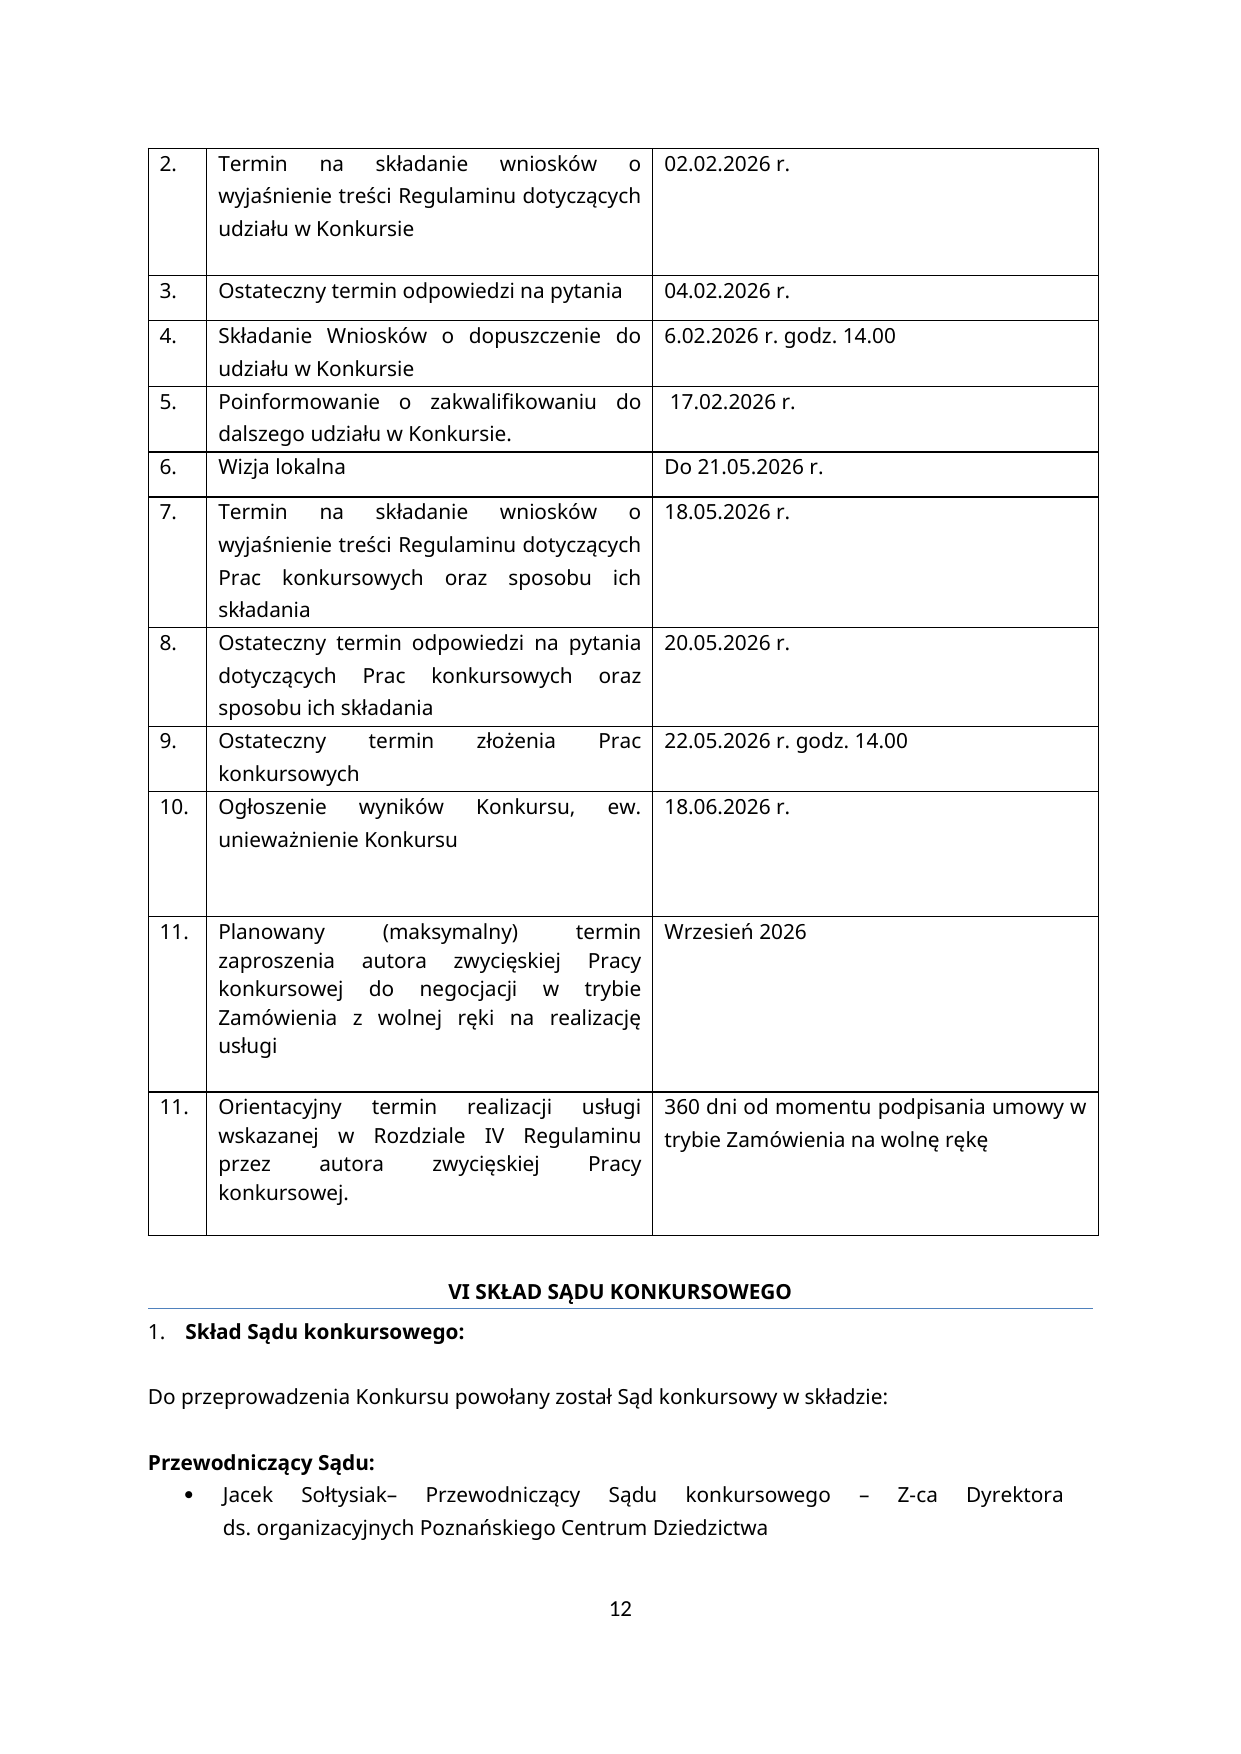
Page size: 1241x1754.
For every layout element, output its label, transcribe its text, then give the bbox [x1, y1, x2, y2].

table_cell 3. [149, 276, 206, 320]
table_cell 2. [149, 149, 206, 275]
table_cell Składanie Wniosków o dopuszczenie do udziału w Konkursie [207, 321, 652, 386]
table_cell 7. [149, 498, 206, 627]
list Jacek Sołtysiak– Przewodniczący Sądu konkursowego – Z-ca Dyrektora ds. organizacyjnych Poznańskiego Centrum Dziedzictwa [185, 1480, 1093, 1541]
table_cell Do 21.05.2026 r. [653, 453, 1098, 496]
table_cell Ostateczny termin odpowiedzi na pytania dotyczących Prac konkursowych oraz sposobu ich składania [207, 628, 652, 726]
table_cell Termin na składanie wniosków o wyjaśnienie treści Regulaminu dotyczących Prac konkursowych oraz sposobu ich składania [207, 498, 652, 627]
table_cell Orientacyjny termin realizacji usługi wskazanej w Rozdziale IV Regulaminu przez autora zwycięskiej Pracy konkursowej. [207, 1093, 652, 1235]
table_cell 11. [149, 917, 206, 1091]
table_cell 17.02.2026 r. [653, 387, 1098, 451]
table_cell Poinformowanie o zakwalifikowaniu do dalszego udziału w Konkursie. [207, 387, 652, 451]
table_cell 18.06.2026 r. [653, 792, 1098, 916]
table_cell 360 dni od momentu podpisania umowy w trybie Zamówienia na wolnę rękę [653, 1093, 1098, 1235]
table_cell 02.02.2026 r. [653, 149, 1098, 275]
table_cell 11. [149, 1093, 206, 1235]
table_cell 8. [149, 628, 206, 726]
table_cell Ostateczny termin złożenia Prac konkursowych [207, 727, 652, 791]
table_cell Termin na składanie wniosków o wyjaśnienie treści Regulaminu dotyczących udziału w Konkursie [207, 149, 652, 275]
table_cell Ogłoszenie wyników Konkursu, ew. unieważnienie Konkursu [207, 792, 652, 916]
table_cell Wizja lokalna [207, 453, 652, 496]
table_cell 22.05.2026 r. godz. 14.00 [653, 727, 1098, 791]
table_cell 20.05.2026 r. [653, 628, 1098, 726]
table_cell 6. [149, 453, 206, 496]
list Skład Sądu konkursowego: [148, 1317, 1093, 1346]
table_cell Ostateczny termin odpowiedzi na pytania [207, 276, 652, 320]
table_cell 10. [149, 792, 206, 916]
table_cell 4. [149, 321, 206, 386]
text VI SKŁAD SĄDU KONKURSOWEGO [148, 1277, 1093, 1308]
table_cell 9. [149, 727, 206, 791]
table_cell 18.05.2026 r. [653, 498, 1098, 627]
table_cell 04.02.2026 r. [653, 276, 1098, 320]
text Do przeprowadzenia Konkursu powołany został Sąd konkursowy w składzie: [148, 1382, 1093, 1411]
table_cell Planowany (maksymalny) termin zaproszenia autora zwycięskiej Pracy konkursowej do negocjacji w trybie Zamówienia z wolnej ręki na realizację usługi [207, 917, 652, 1091]
table_cell 6.02.2026 r. godz. 14.00 [653, 321, 1098, 386]
text Przewodniczący Sądu: [148, 1448, 1093, 1476]
table_cell Wrzesień 2026 [653, 917, 1098, 1091]
table_cell 5. [149, 387, 206, 451]
